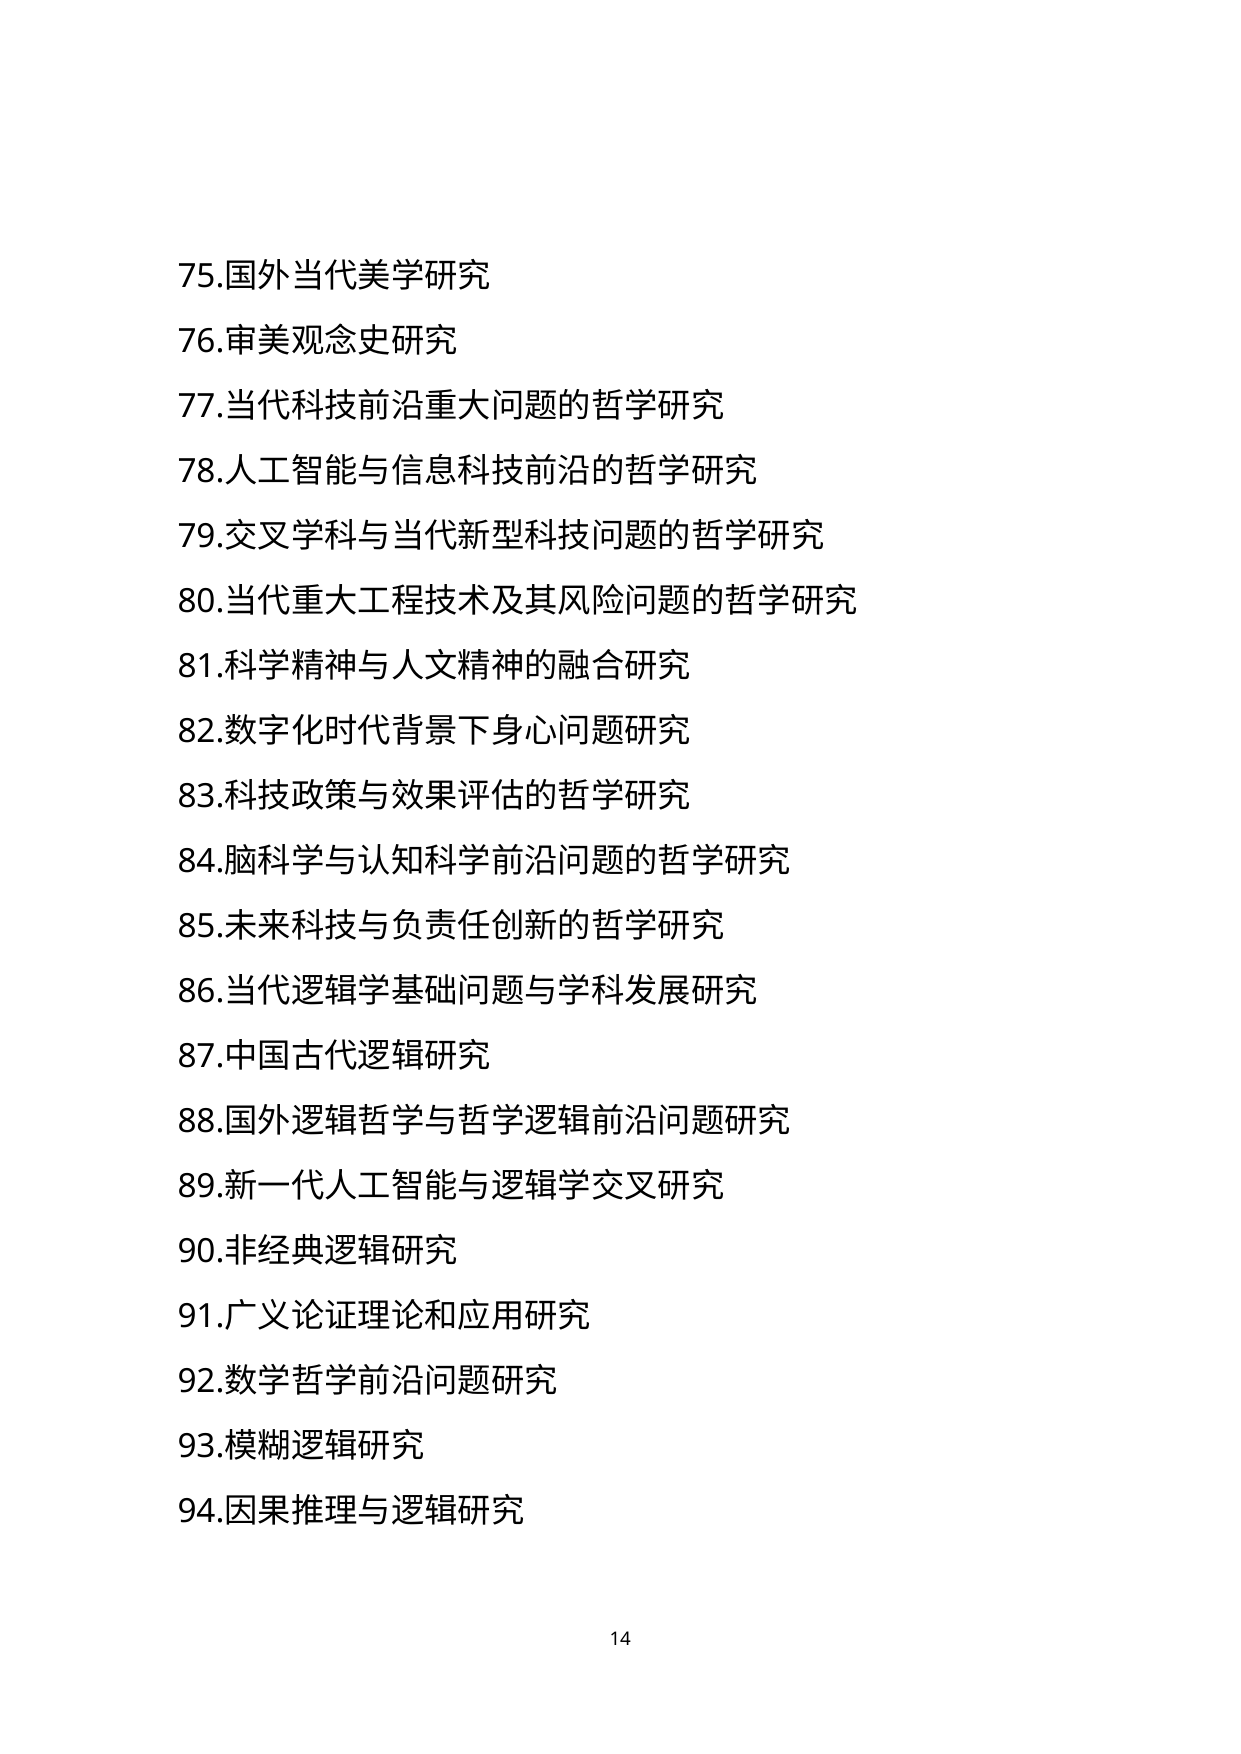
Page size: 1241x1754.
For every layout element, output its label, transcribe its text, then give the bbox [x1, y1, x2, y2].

text 75.国外当代美学研究 [177, 240, 1063, 305]
text 76.审美观念史研究 [177, 305, 1063, 370]
text 84.脑科学与认知科学前沿问题的哲学研究 [177, 825, 1063, 890]
text 93.模糊逻辑研究 [177, 1410, 1063, 1475]
text 79.交叉学科与当代新型科技问题的哲学研究 [177, 500, 1063, 565]
text 91.广义论证理论和应用研究 [177, 1280, 1063, 1345]
text 77.当代科技前沿重大问题的哲学研究 [177, 370, 1063, 435]
text 82.数字化时代背景下身心问题研究 [177, 695, 1063, 760]
text 92.数学哲学前沿问题研究 [177, 1345, 1063, 1410]
text 85.未来科技与负责任创新的哲学研究 [177, 890, 1063, 955]
text 87.中国古代逻辑研究 [177, 1020, 1063, 1085]
text 88.国外逻辑哲学与哲学逻辑前沿问题研究 [177, 1085, 1063, 1150]
text 89.新一代人工智能与逻辑学交叉研究 [177, 1150, 1063, 1215]
text 86.当代逻辑学基础问题与学科发展研究 [177, 955, 1063, 1020]
text 81.科学精神与人文精神的融合研究 [177, 630, 1063, 695]
text 83.科技政策与效果评估的哲学研究 [177, 760, 1063, 825]
text 80.当代重大工程技术及其风险问题的哲学研究 [177, 565, 1063, 630]
text 94.因果推理与逻辑研究 [177, 1475, 1063, 1540]
text 78.人工智能与信息科技前沿的哲学研究 [177, 435, 1063, 500]
text 90.非经典逻辑研究 [177, 1215, 1063, 1280]
